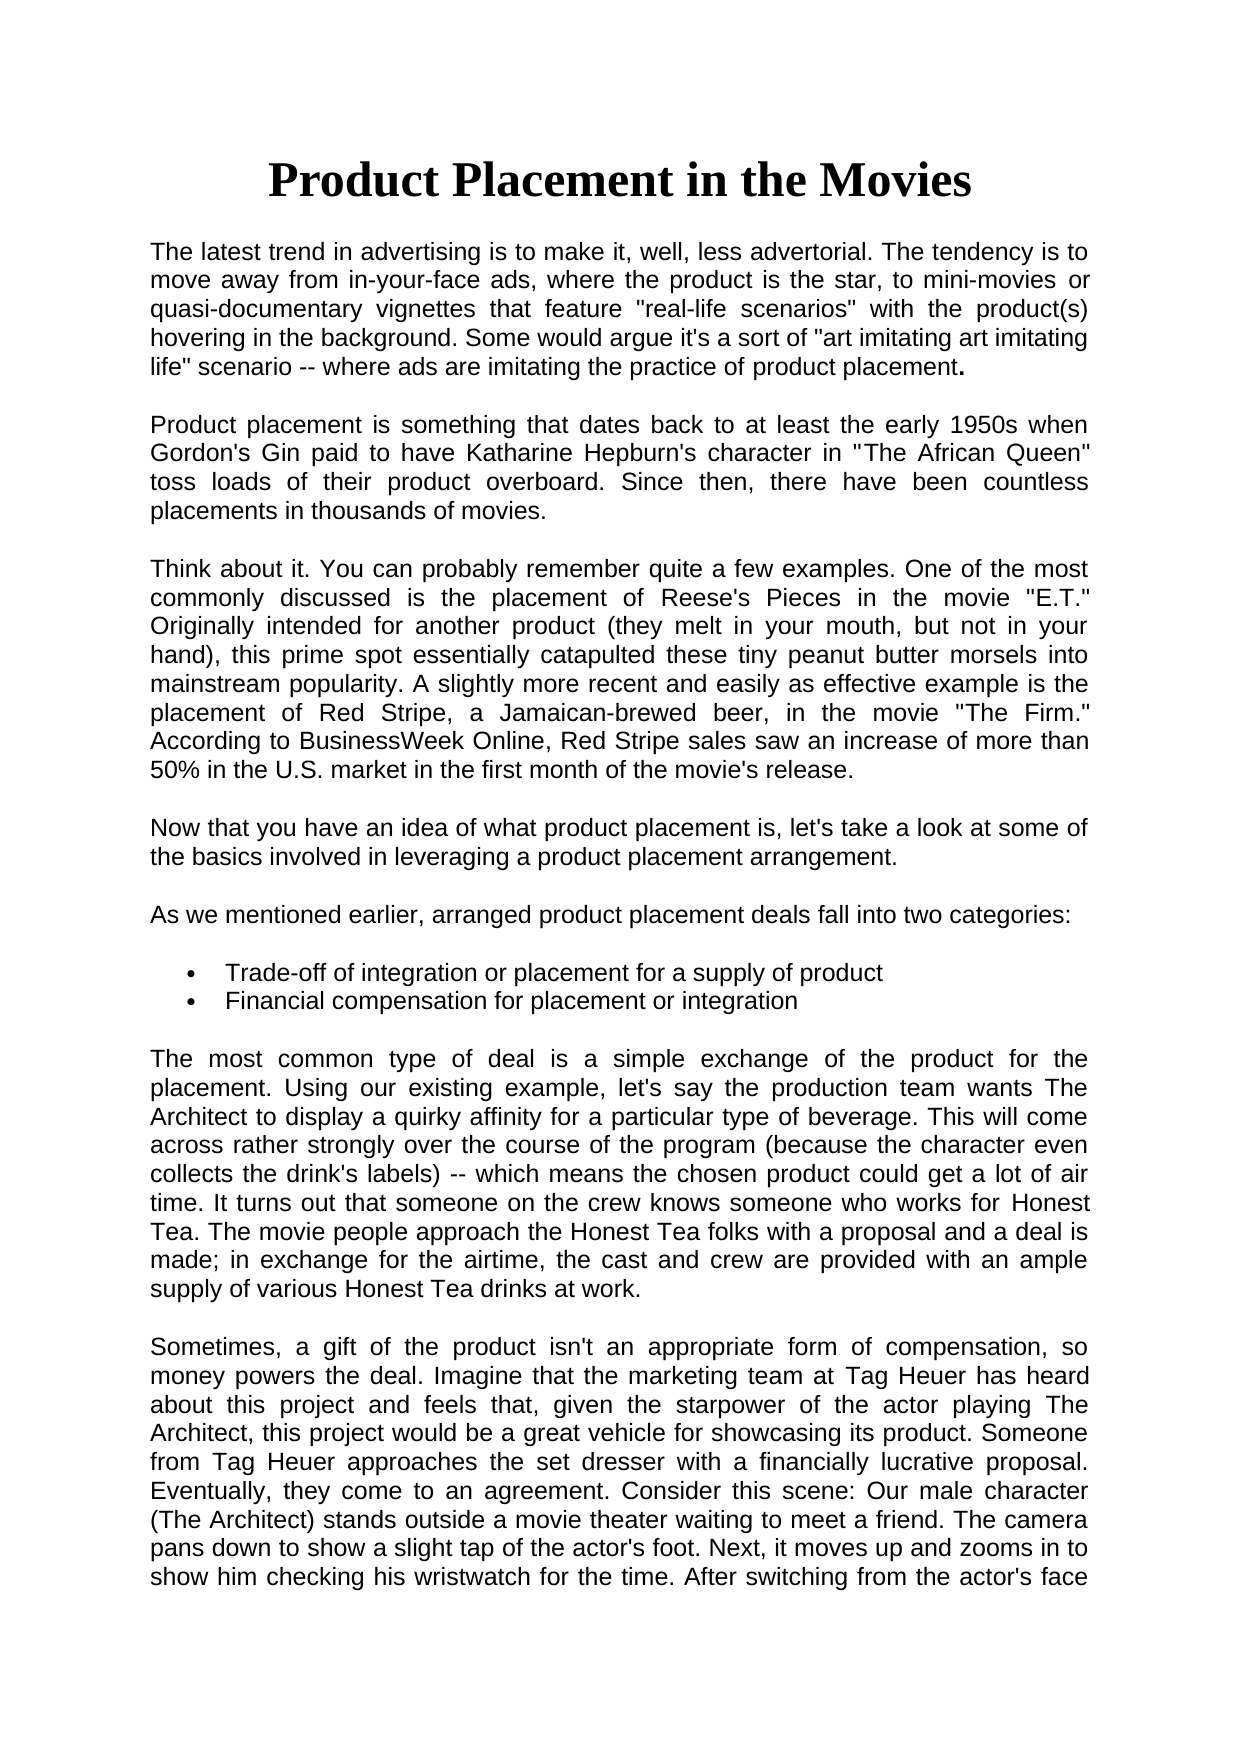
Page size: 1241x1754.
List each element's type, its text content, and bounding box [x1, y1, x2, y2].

text Think about it. You can probably remember quite a few examples. One of the most commonly discussed is the placement of Reese's Pieces in the movie "E.T." Originally intended for another product (they melt in your mouth, but not in your hand), this prime spot essentially catapulted these tiny peanut butter morsels into mainstream popularity. A slightly more recent and easily as effective example is the placement of Red Stripe, a Jamaican-brewed beer, in the movie "The Firm." According to BusinessWeek Online, Red Stripe sales saw an increase of more than 50% in the U.S. market in the first month of the movie's release. [150, 554, 1090, 784]
text Product Placement in the Movies [150, 150, 1090, 207]
list Trade-off of integration or placement for a supply of product [187, 957, 1090, 986]
text Now that you have an idea of what product placement is, let's take a look at some of the basics involved in leveraging a product placement arrangement. [150, 813, 1090, 870]
text As we mentioned earlier, arranged product placement deals fall into two categories: [150, 899, 1090, 928]
text The most common type of deal is a simple exchange of the product for the placement. Using our existing example, let's say the production team wants The Architect to display a quirky affinity for a particular type of beverage. This will come across rather strongly over the course of the program (because the character even collects the drink's labels) -- which means the chosen product could get a lot of air time. It turns out that someone on the crew knows someone who works for Honest Tea. The movie people approach the Honest Tea folks with a proposal and a deal is made; in exchange for the airtime, the cast and crew are provided with an ample supply of various Honest Tea drinks at work. [150, 1044, 1090, 1303]
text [150, 1332, 1090, 1591]
list Financial compensation for placement or integration [187, 986, 1090, 1015]
text The latest trend in advertising is to make it, well, less advertorial. The tendency is to move away from in-your-face ads, where the product is the star, to mini-movies or quasi-documentary vignettes that feature "real-life scenarios" with the product(s) hovering in the background. Some would argue it's a sort of "art imitating art imitating life" scenario -- where ads are imitating the practice of product placement. [150, 237, 1090, 380]
text Product placement is something that dates back to at least the early 1950s when Gordon's Gin paid to have Katharine Hepburn's character in "The African Queen" toss loads of their product overboard. Since then, there have been countless placements in thousands of movies. [150, 409, 1090, 524]
